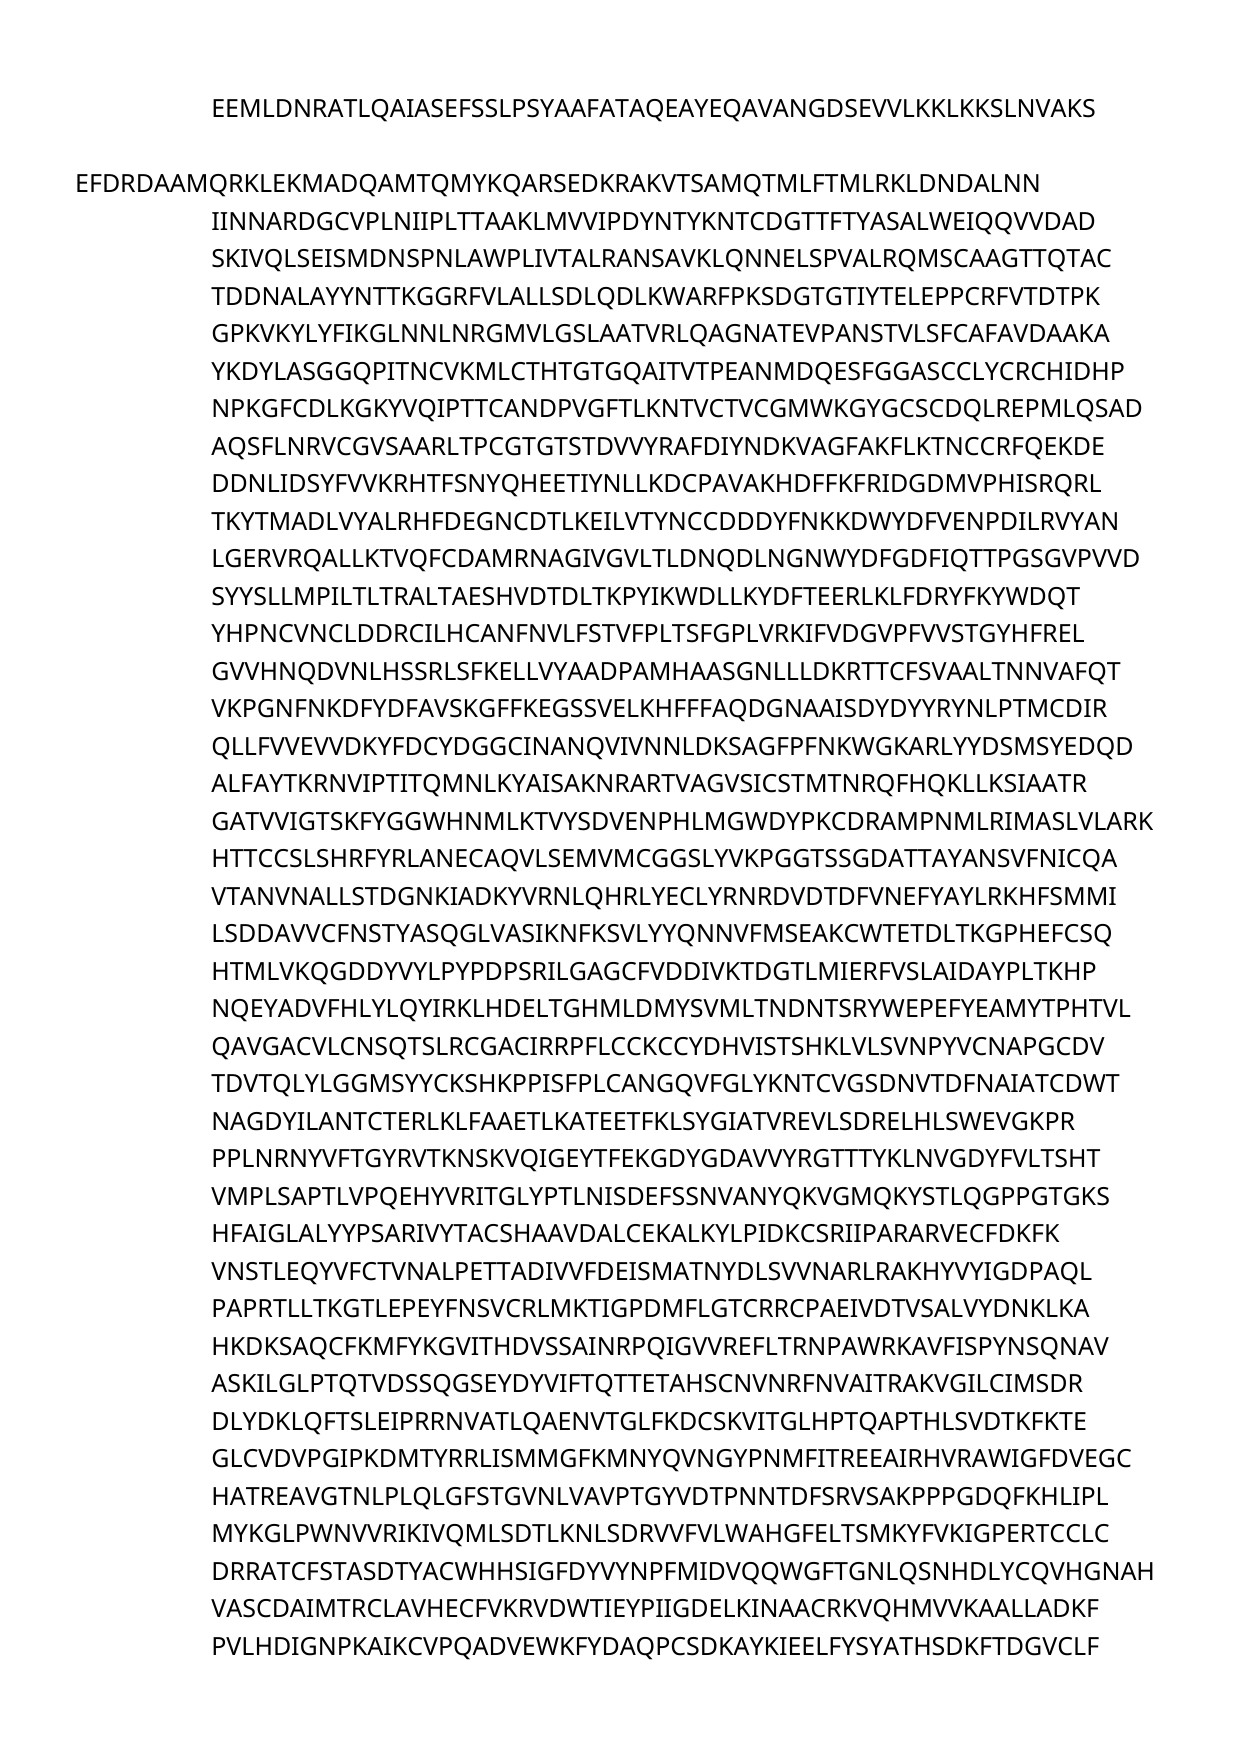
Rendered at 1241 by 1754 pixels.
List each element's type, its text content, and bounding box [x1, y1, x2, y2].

text GLCVDVPGIPKDMTYRRLISMMGFKMNYQVNGYPNMFITREEAIRHVRAWIGFDVEGC [75, 1439, 1165, 1477]
text VNSTLEQYVFCTVNALPETTADIVVFDEISMATNYDLSVVNARLRAKHYVYIGDPAQL [75, 1252, 1165, 1289]
text GPKVKYLYFIKGLNNLNRGMVLGSLAATVRLQAGNATEVPANSTVLSFCAFAVDAAKA [75, 314, 1165, 352]
text LSDDAVVCFNSTYASQGLVASIKNFKSVLYYQNNVFMSEAKCWTETDLTKGPHEFCSQ [75, 914, 1165, 952]
text VMPLSAPTLVPQEHYVRITGLYPTLNISDEFSSNVANYQKVGMQKYSTLQGPPGTGKS [75, 1177, 1165, 1214]
text TDDNALAYYNTTKGGRFVLALLSDLQDLKWARFPKSDGTGTIYTELEPPCRFVTDTPK [75, 277, 1165, 314]
text VTANVNALLSTDGNKIADKYVRNLQHRLYECLYRNRDVDTDFVNEFYAYLRKHFSMMI [75, 877, 1165, 914]
text HTMLVKQGDDYVYLPYPDPSRILGAGCFVDDIVKTDGTLMIERFVSLAIDAYPLTKHP [75, 952, 1165, 989]
text EFDRDAAMQRKLEKMADQAMTQMYKQARSEDKRAKVTSAMQTMLFTMLRKLDNDALNN [75, 127, 1165, 202]
text SKIVQLSEISMDNSPNLAWPLIVTALRANSAVKLQNNELSPVALRQMSCAAGTTQTAC [75, 239, 1165, 277]
text PPLNRNYVFTGYRVTKNSKVQIGEYTFEKGDYGDAVVYRGTTTYKLNVGDYFVLTSHT [75, 1139, 1165, 1177]
text NAGDYILANTCTERLKLFAAETLKATEETFKLSYGIATVREVLSDRELHLSWEVGKPR [75, 1102, 1165, 1139]
text TDVTQLYLGGMSYYCKSHKPPISFPLCANGQVFGLYKNTCVGSDNVTDFNAIATCDWT [75, 1064, 1165, 1102]
text YKDYLASGGQPITNCVKMLCTHTGTGQAITVTPEANMDQESFGGASCCLYCRCHIDHP [75, 352, 1165, 389]
text VKPGNFNKDFYDFAVSKGFFKEGSSVELKHFFFAQDGNAAISDYDYYRYNLPTMCDIR [75, 689, 1165, 727]
text HTTCCSLSHRFYRLANECAQVLSEMVMCGGSLYVKPGGTSSGDATTAYANSVFNICQA [75, 839, 1165, 877]
text TKYTMADLVYALRHFDEGNCDTLKEILVTYNCCDDDYFNKKDWYDFVENPDILRVYAN [75, 502, 1165, 539]
text ASKILGLPTQTVDSSQGSEYDYVIFTQTTETAHSCNVNRFNVAITRAKVGILCIMSDR [75, 1364, 1165, 1402]
text ALFAYTKRNVIPTITQMNLKYAISAKNRARTVAGVSICSTMTNRQFHQKLLKSIAATR [75, 764, 1165, 802]
text DLYDKLQFTSLEIPRRNVATLQAENVTGLFKDCSKVITGLHPTQAPTHLSVDTKFKTE [75, 1402, 1165, 1439]
text YHPNCVNCLDDRCILHCANFNVLFSTVFPLTSFGPLVRKIFVDGVPFVVSTGYHFREL [75, 614, 1165, 652]
text VASCDAIMTRCLAVHECFVKRVDWTIEYPIIGDELKINAACRKVQHMVVKAALLADKF [75, 1589, 1165, 1627]
text MYKGLPWNVVRIKIVQMLSDTLKNLSDRVVFVLWAHGFELTSMKYFVKIGPERTCCLC [75, 1514, 1165, 1552]
text HKDKSAQCFKMFYKGVITHDVSSAINRPQIGVVREFLTRNPAWRKAVFISPYNSQNAV [75, 1327, 1165, 1364]
text IINNARDGCVPLNIIPLTTAAKLMVVIPDYNTYKNTCDGTTFTYASALWEIQQVVDAD [75, 202, 1165, 239]
text SYYSLLMPILTLTRALTAESHVDTDLTKPYIKWDLLKYDFTEERLKLFDRYFKYWDQT [75, 577, 1165, 614]
text HFAIGLALYYPSARIVYTACSHAAVDALCEKALKYLPIDKCSRIIPARARVECFDKFK [75, 1214, 1165, 1252]
text GATVVIGTSKFYGGWHNMLKTVYSDVENPHLMGWDYPKCDRAMPNMLRIMASLVLARK [75, 802, 1165, 839]
text QLLFVVEVVDKYFDCYDGGCINANQVIVNNLDKSAGFPFNKWGKARLYYDSMSYEDQD [75, 727, 1165, 764]
text PVLHDIGNPKAIKCVPQADVEWKFYDAQPCSDKAYKIEELFYSYATHSDKFTDGVCLF [75, 1627, 1165, 1664]
text HATREAVGTNLPLQLGFSTGVNLVAVPTGYVDTPNNTDFSRVSAKPPPGDQFKHLIPL [75, 1477, 1165, 1514]
text DDNLIDSYFVVKRHTFSNYQHEETIYNLLKDCPAVAKHDFFKFRIDGDMVPHISRQRL [75, 464, 1165, 502]
text QAVGACVLCNSQTSLRCGACIRRPFLCCKCCYDHVISTSHKLVLSVNPYVCNAPGCDV [75, 1027, 1165, 1064]
text EEMLDNRATLQAIASEFSSLPSYAAFATAQEAYEQAVANGDSEVVLKKLKKSLNVAKS [75, 89, 1165, 127]
text PAPRTLLTKGTLEPEYFNSVCRLMKTIGPDMFLGTCRRCPAEIVDTVSALVYDNKLKA [75, 1289, 1165, 1327]
text DRRATCFSTASDTYACWHHSIGFDYVYNPFMIDVQQWGFTGNLQSNHDLYCQVHGNAH [75, 1552, 1165, 1589]
text NPKGFCDLKGKYVQIPTTCANDPVGFTLKNTVCTVCGMWKGYGCSCDQLREPMLQSAD [75, 389, 1165, 427]
text LGERVRQALLKTVQFCDAMRNAGIVGVLTLDNQDLNGNWYDFGDFIQTTPGSGVPVVD [75, 539, 1165, 577]
text GVVHNQDVNLHSSRLSFKELLVYAADPAMHAASGNLLLDKRTTCFSVAALTNNVAFQT [75, 652, 1165, 689]
text AQSFLNRVCGVSAARLTPCGTGTSTDVVYRAFDIYNDKVAGFAKFLKTNCCRFQEKDE [75, 427, 1165, 464]
text NQEYADVFHLYLQYIRKLHDELTGHMLDMYSVMLTNDNTSRYWEPEFYEAMYTPHTVL [75, 989, 1165, 1027]
